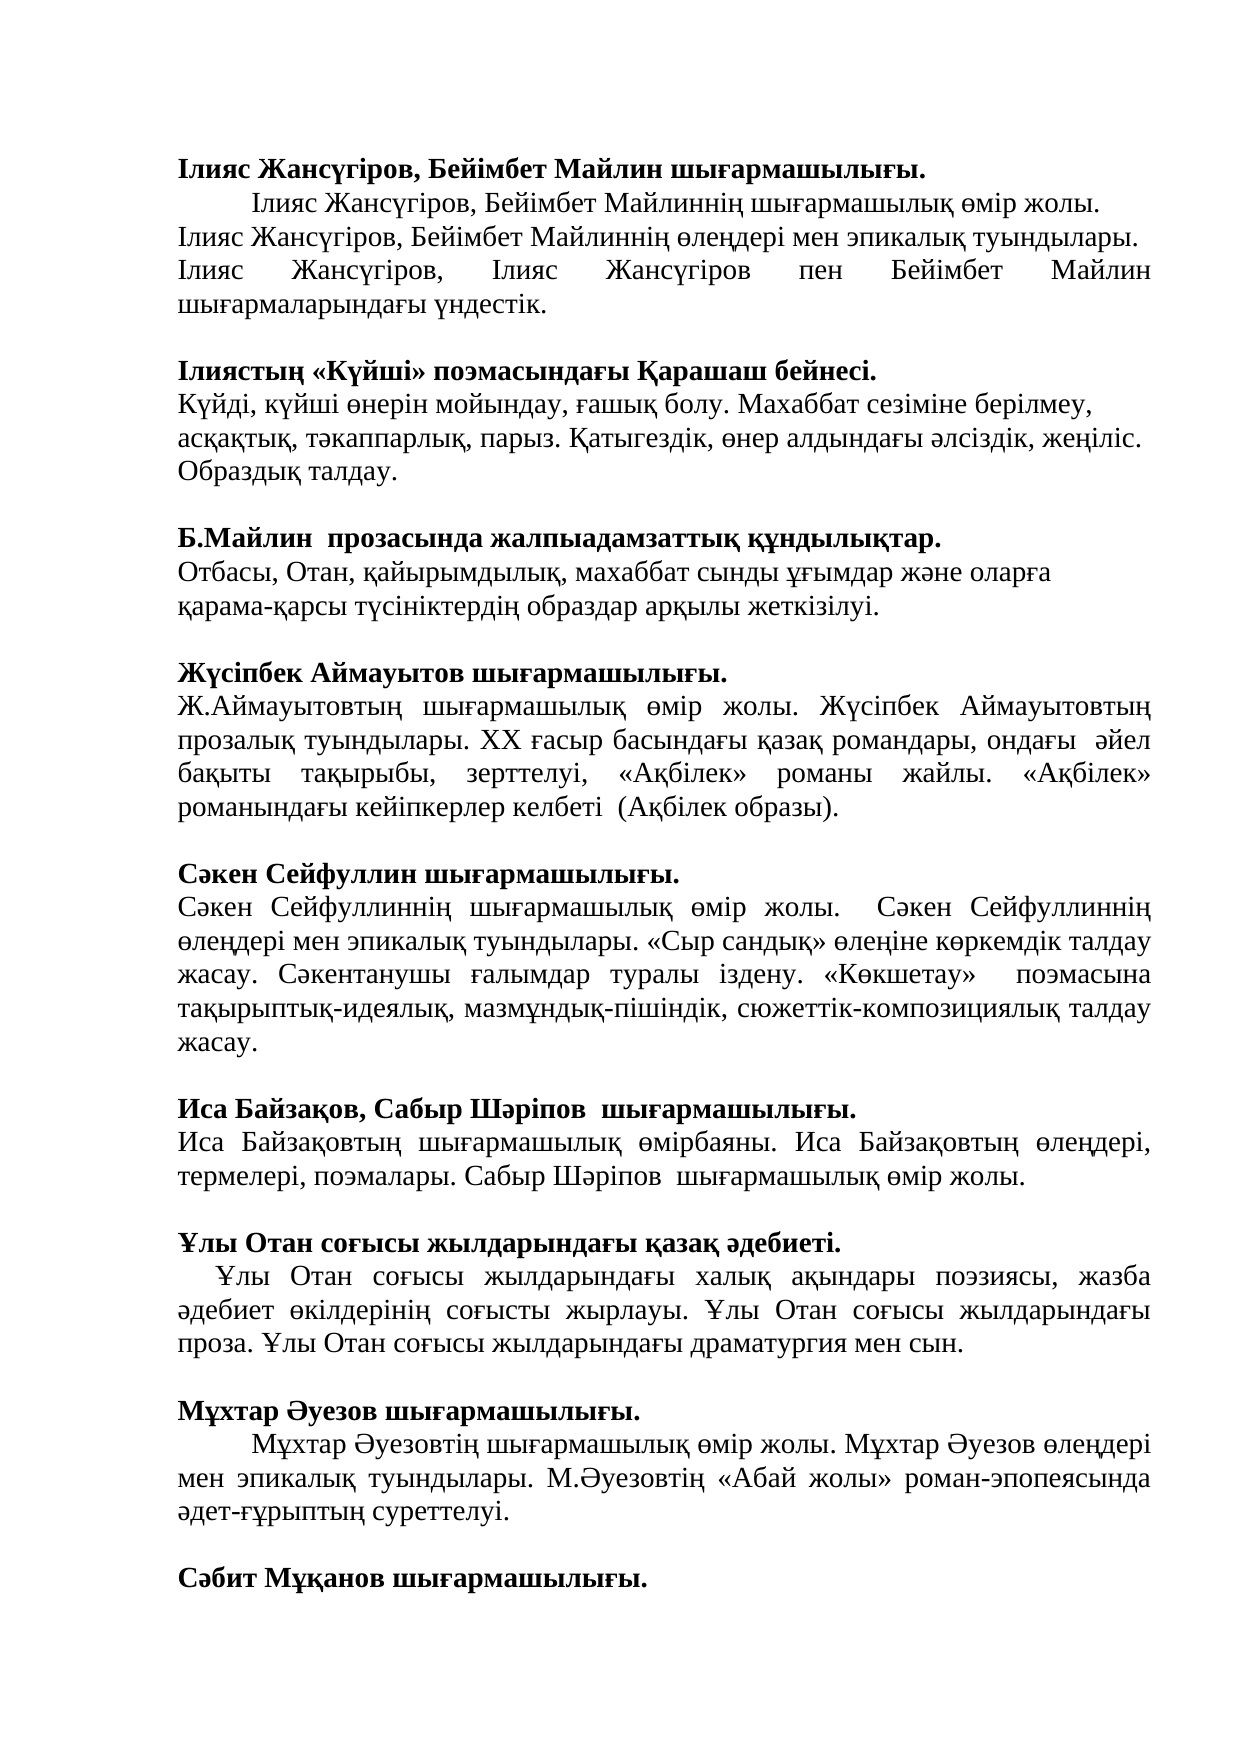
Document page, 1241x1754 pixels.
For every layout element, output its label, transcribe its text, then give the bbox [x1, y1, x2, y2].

text Сәкен Сейфуллиннің шығармашылық өмір жолы. Сәкен Сейфуллиннің өлеңдері мен эпикалық туындылары. «Сыр сандық» өлеңіне көркемдік талдау жасау. Сәкентанушы ғалымдар туралы іздену. «Көкшетау» поэмасына тақырыптық-идеялық, мазмұндық-пішіндік, сюжеттік-композициялық талдау жасау. [177, 889, 1152, 1057]
text Б.Майлин прозасында жалпыадамзаттық құндылықтар. [177, 521, 1152, 554]
text Отбасы, Отан, қайырымдылық, махаббат сынды ұғымдар және оларға қарама-қарсы түсініктердің образдар арқылы жеткізілуі. [177, 554, 1152, 621]
text Ілияс Жансүгіров, Бейімбет Майлиннің шығармашылық өмір жолы. [177, 185, 1152, 219]
text Сәбит Мұқанов шығармашылығы. [177, 1560, 1152, 1594]
text Мұхтар Әуезовтің шығармашылық өмір жолы. Мұхтар Әуезов өлеңдері мен эпикалық туындылары. М.Әуезовтің «Абай жолы» роман-эпопеясында әдет-ғұрыптың суреттелуі. [177, 1426, 1152, 1527]
text Ілияс Жансүгіров, Ілияс Жансүгіров пен Бейімбет Майлин шығармаларындағы үндестік. [177, 252, 1152, 319]
text Ілияс Жансүгіров, Бейімбет Майлин шығармашылығы. [177, 152, 1152, 185]
text Иса Байзақов, Сабыр Шәріпов шығармашылығы. [177, 1091, 1152, 1124]
text Ж.Аймауытовтың шығармашылық өмір жолы. Жүсіпбек Аймауытовтың прозалық туындылары. ХХ ғасыр басындағы қазақ романдары, ондағы әйел бақыты тақырыбы, зерттелуі, «Ақбілек» романы жайлы. «Ақбілек» романындағы кейіпкерлер келбеті (Ақбілек образы). [177, 688, 1152, 822]
text Мұхтар Әуезов шығармашылығы. [177, 1393, 1152, 1426]
text Сәкен Сейфуллин шығармашылығы. [177, 856, 1152, 889]
text Ұлы Отан соғысы жылдарындағы халық ақындары поэзиясы, жазба әдебиет өкілдерінің соғысты жырлауы. Ұлы Отан соғысы жылдарындағы проза. Ұлы Отан соғысы жылдарындағы драматургия мен сын. [177, 1258, 1152, 1359]
text Күйді, күйші өнерін мойындау, ғашық болу. Махаббат сезіміне берілмеу, асқақтық, тәкаппарлық, парыз. Қатыгездік, өнер алдындағы әлсіздік, жеңіліс. [177, 386, 1152, 453]
text Образдық талдау. [177, 453, 1152, 487]
text Иса Байзақовтың шығармашылық өмірбаяны. Иса Байзақовтың өлеңдері, термелері, поэмалары. Сабыр Шәріпов шығармашылық өмір жолы. [177, 1124, 1152, 1191]
text Ілияс Жансүгіров, Бейімбет Майлиннің өлеңдері мен эпикалық туындылары. [177, 219, 1152, 252]
text Жүсіпбек Аймауытов шығармашылығы. [177, 655, 1152, 688]
text Ұлы Отан соғысы жылдарындағы қазақ әдебиеті. [177, 1225, 1152, 1258]
text Ілиястың «Күйші» поэмасындағы Қарашаш бейнесі. [177, 353, 1152, 386]
